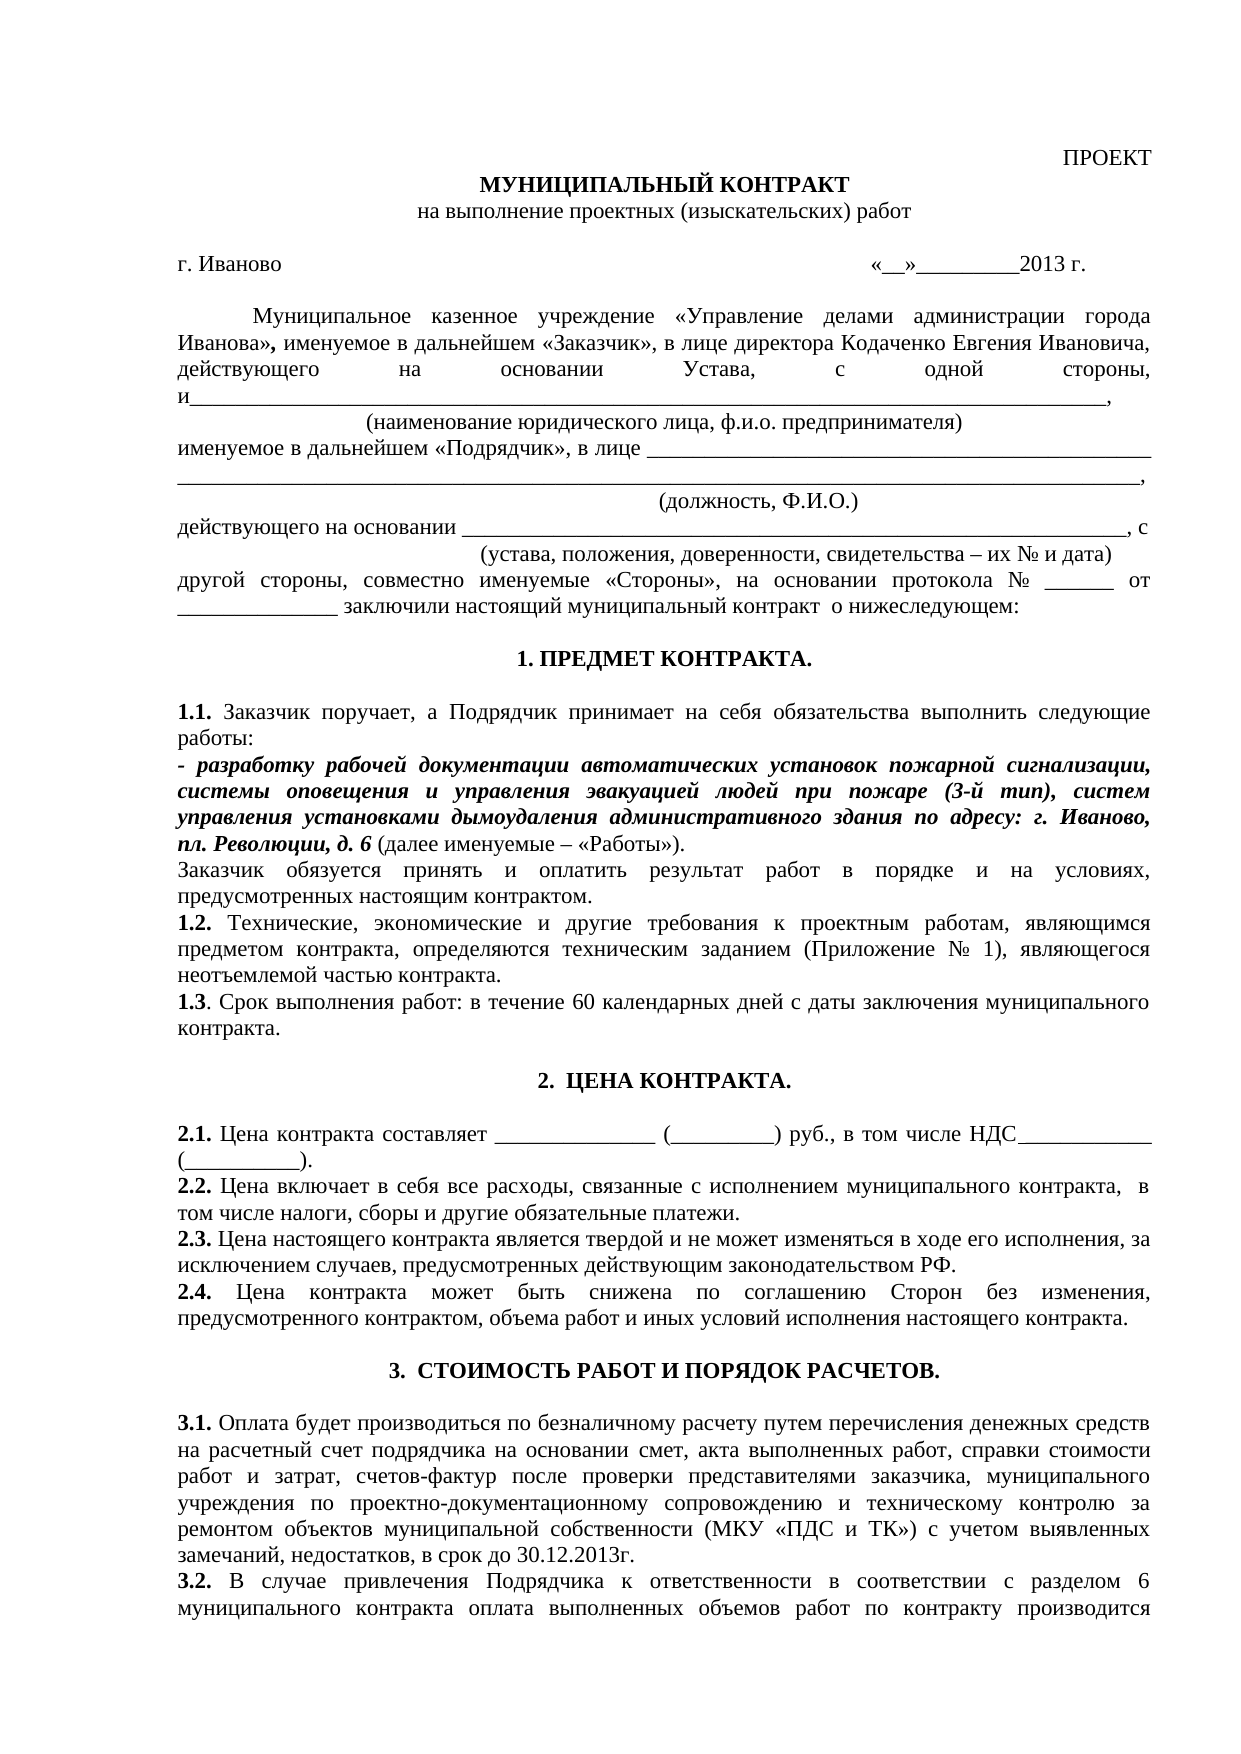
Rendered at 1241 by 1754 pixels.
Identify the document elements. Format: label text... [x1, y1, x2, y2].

text 3.1. Оплата будет производиться по безналичному расчету путем перечисления денежных средств на расчетный счет подрядчика на основании смет, акта выполненных работ, справки стоимости работ и затрат, счетов-фактур после проверки представителями заказчика, муниципального учреждения по проектно-документационному сопровождению и техническому контролю за ремонтом объектов муниципальной собственности (МКУ «ПДС и ТК») с учетом выявленных замечаний, недостатков, в срок до 30.12.2013г. [177, 1409, 1152, 1568]
text (наименование юридического лица, ф.и.о. предпринимателя) [177, 408, 1152, 434]
text Муниципальное казенное учреждение «Управление делами администрации города Иванова», именуемое в дальнейшем «Заказчик», в лице директора Кодаченко Евгения Ивановича, действующего на основании Устава, с одной стороны, и________________________________________________________________________________, [177, 303, 1152, 408]
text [177, 1568, 1152, 1620]
text 1.2. Технические, экономические и другие требования к проектным работам, являющимся предметом контракта, определяются техническим заданием (Приложение № 1), являющегося неотъемлемой частью контракта. [177, 909, 1152, 988]
text 2.3. Цена настоящего контракта является твердой и не может изменяться в ходе его исполнения, за исключением случаев, предусмотренных действующим законодательством РФ. [177, 1225, 1152, 1278]
text 2.4. Цена контракта может быть снижена по соглашению Сторон без изменения, предусмотренного контрактом, объема работ и иных условий исполнения настоящего контракта. [177, 1278, 1152, 1330]
text именуемое в дальнейшем «Подрядчик», в лице ____________________________________________ ____________________________________________________________________________________, [177, 434, 1152, 487]
text г. Иваново «__»_________2013 г. [177, 250, 1152, 276]
text 2. ЦЕНА КОНТРАКТА. [177, 1067, 1152, 1093]
text действующего на основании __________________________________________________________, с [177, 513, 1152, 540]
text 1. ПРЕДМЕТ КОНТРАКТА. [177, 645, 1152, 672]
text 2.1. Цена контракта составляет ______________ (_________) руб., в том числе НДС ___________ (__________). [177, 1119, 1152, 1172]
text (должность, Ф.И.О.) [177, 487, 1152, 513]
text Заказчик обязуется принять и оплатить результат работ в порядке и на условиях, предусмотренных настоящим контрактом. [177, 856, 1152, 909]
text 3. СТОИМОСТЬ РАБОТ И ПОРЯДОК РАСЧЕТОВ. [177, 1357, 1152, 1383]
text на выполнение проектных (изыскательских) работ [177, 197, 1152, 223]
text ПРОЕКТ [177, 144, 1152, 171]
text 2.2. Цена включает в себя все расходы, связанные с исполнением муниципального контракта, в том числе налоги, сборы и другие обязательные платежи. [177, 1172, 1152, 1225]
text другой стороны, совместно именуемые «Стороны», на основании протокола № ______ от ______________ заключили настоящий муниципальный контракт о нижеследующем: [177, 566, 1152, 619]
text - разработку рабочей документации автоматических установок пожарной сигнализации, системы оповещения и управления эвакуацией людей при пожаре (3-й тип), систем управления установками дымоудаления административного здания по адресу: г. Иваново, пл. Революции, д. 6 (далее именуемые – «Работы»). [177, 751, 1152, 856]
text муниципальный контракт [177, 171, 1152, 197]
text 1.3. Срок выполнения работ: в течение 60 календарных дней с даты заключения муниципального контракта. [177, 988, 1152, 1041]
text 1.1. Заказчик поручает, а Подрядчик принимает на себя обязательства выполнить следующие работы: [177, 698, 1152, 751]
text (устава, положения, доверенности, свидетельства – их № и дата) [177, 540, 1152, 566]
